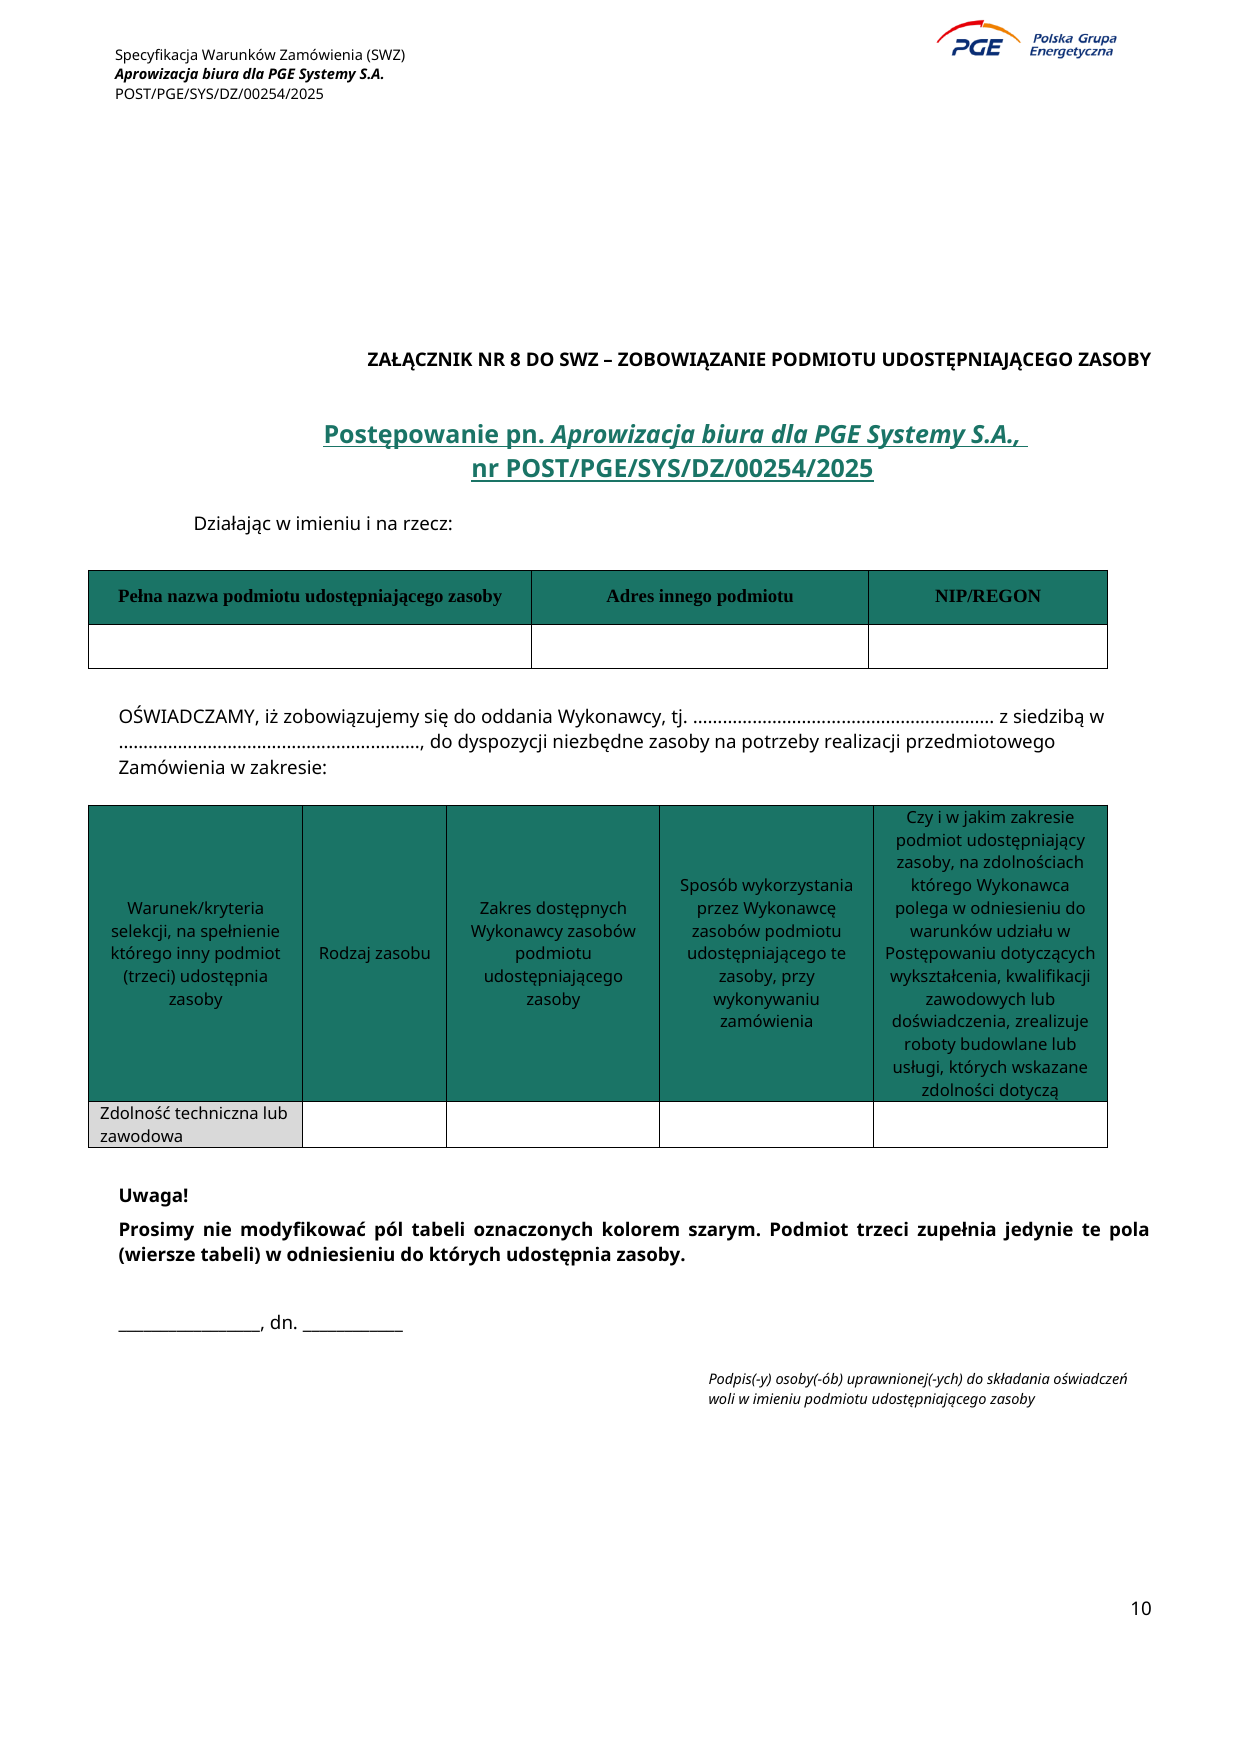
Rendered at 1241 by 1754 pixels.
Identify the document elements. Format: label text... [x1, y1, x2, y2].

table_header Sposób wykorzystania przez Wykonawcę zasobów podmiotu udostępniającego te zasoby, przy wykonywaniu zamówienia [660, 806, 873, 1101]
list Działając w imieniu i na rzecz: [193, 510, 1152, 536]
table_header Rodzaj zasobu [303, 806, 446, 1101]
table_cell [874, 1102, 1107, 1147]
list Postępowanie pn. Aprowizacja biura dla PGE Systemy S.A., [193, 417, 1152, 451]
list ZAŁĄCZNIK NR 8 DO SWZ – ZOBOWIĄZANIE PODMIOTU UDOSTĘPNIAJĄCEGO ZASOBY [118, 346, 1152, 371]
table_cell [303, 1102, 446, 1147]
table_cell Zdolność techniczna lub zawodowa [89, 1102, 302, 1147]
list Podpis(-y) osoby(-ób) uprawnionej(-ych) do składania oświadczeń woli w imieniu podmiotu udostępniającego zasoby [708, 1369, 1152, 1408]
table_cell [660, 1102, 873, 1147]
text _________________, dn. ____________ [118, 1309, 1152, 1335]
text Uwaga! [118, 1182, 1152, 1208]
picture [920, 14, 1132, 78]
table_header NIP/REGON [869, 571, 1107, 624]
text OŚWIADCZAMY, iż zobowiązujemy się do oddania Wykonawcy, tj. ……………………………………………………. z siedzibą w ……………………………………………………., do dyspozycji niezbędne zasoby na potrzeby realizacji przedmiotowego Zamówienia w zakresie: [118, 703, 1152, 779]
table_cell [447, 1102, 659, 1147]
table_cell [869, 625, 1107, 668]
table_header Adres innego podmiotu [532, 571, 868, 624]
table_header Warunek/kryteria selekcji, na spełnienie którego inny podmiot (trzeci) udostępnia zasoby [89, 806, 302, 1101]
table_cell [532, 625, 868, 668]
table_cell [89, 625, 531, 668]
table_header Zakres dostępnych Wykonawcy zasobów podmiotu udostępniającego zasoby [447, 806, 659, 1101]
text Prosimy nie modyfikować pól tabeli oznaczonych kolorem szarym. Podmiot trzeci zupełnia jedynie te pola (wiersze tabeli) w odniesieniu do których udostępnia zasoby. [118, 1216, 1152, 1267]
table_header Pełna nazwa podmiotu udostępniającego zasoby [89, 571, 531, 624]
table_header Czy i w jakim zakresie podmiot udostępniający zasoby, na zdolnościach którego Wykonawca polega w odniesieniu do warunków udziału w Postępowaniu dotyczących wykształcenia, kwalifikacji zawodowych lub doświadczenia, zrealizuje roboty budowlane lub usługi, których wskazane zdolności dotyczą [874, 806, 1107, 1101]
list nr POST/PGE/SYS/DZ/00254/2025 [193, 451, 1152, 485]
